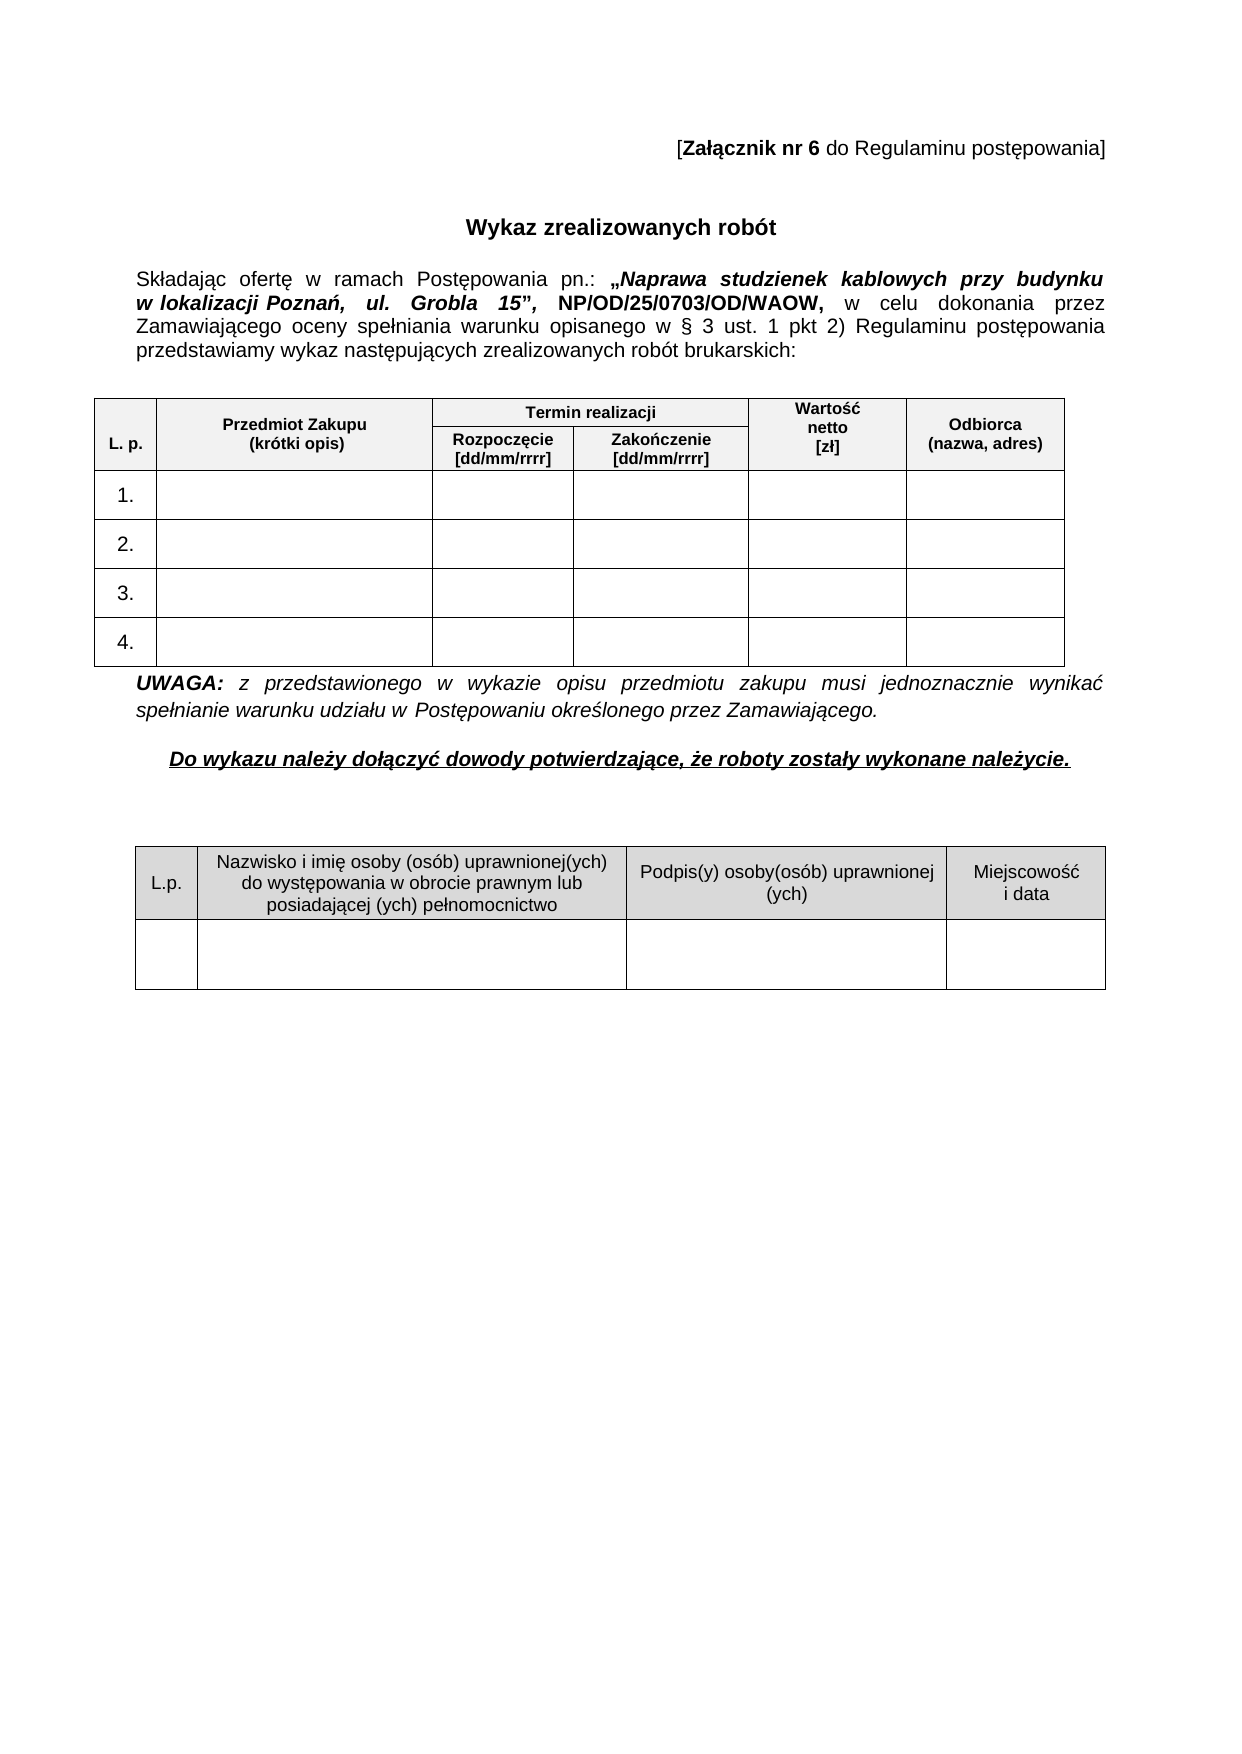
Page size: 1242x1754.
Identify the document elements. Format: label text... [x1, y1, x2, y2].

table_header Miejscowość i data [947, 847, 1105, 919]
table_header Termin realizacji [433, 399, 748, 426]
table_cell [574, 471, 748, 519]
text Wykaz zrealizowanych robót [136, 214, 1106, 240]
table_cell [574, 569, 748, 617]
table_cell [157, 569, 432, 617]
table_cell [136, 920, 197, 989]
table_header L.p. [136, 847, 197, 919]
table_cell [433, 520, 573, 568]
table_cell [574, 520, 748, 568]
table_cell 4. [95, 618, 156, 666]
text UWAGA: z przedstawionego w wykazie opisu przedmiotu zakupu musi jednoznacznie wynikać spełnianie warunku udziału w Postępowaniu określonego przez Zamawiającego. [136, 435, 1106, 722]
table_cell 2. [95, 520, 156, 568]
table_cell [157, 618, 432, 666]
table_header Przedmiot Zakupu (krótki opis) [157, 399, 432, 470]
table_cell [157, 471, 432, 519]
table_cell [947, 920, 1105, 989]
table_cell [433, 618, 573, 666]
table_cell [907, 618, 1064, 666]
table_cell [907, 471, 1064, 519]
table_cell [749, 520, 906, 568]
table_header Podpis(y) osoby(osób) uprawnionej (ych) [627, 847, 946, 919]
table_cell [574, 618, 748, 666]
table_cell [157, 520, 432, 568]
table_cell [433, 569, 573, 617]
table_cell [198, 920, 626, 989]
table_header Nazwisko i imię osoby (osób) uprawnionej(ych) do występowania w obrocie prawnym lub posiadającej (ych) pełnomocnictwo [198, 847, 626, 919]
table_header Wartość netto [zł] [749, 399, 906, 470]
table_cell Zakończenie [dd/mm/rrrr] [574, 427, 748, 470]
table_cell 3. [95, 569, 156, 617]
table_cell [749, 471, 906, 519]
text Składając ofertę w ramach Postępowania pn.: „Naprawa studzienek kablowych przy budynku w lokalizacji Poznań, ul. Grobla 15”, NP/OD/25/0703/OD/WAOW, w celu dokonania przez Zamawiającego oceny spełniania warunku opisanego w § 3 ust. 1 pkt 2) Regulaminu postępowania przedstawiamy wykaz następujących zrealizowanych robót brukarskich: [136, 266, 1106, 362]
table_header Odbiorca (nazwa, adres) [907, 399, 1064, 470]
table_cell [627, 920, 946, 989]
text Do wykazu należy dołączyć dowody potwierdzające, że roboty zostały wykonane należycie. [136, 746, 1106, 770]
table_cell [907, 569, 1064, 617]
table_cell Rozpoczęcie [dd/mm/rrrr] [433, 427, 573, 470]
table_cell 1. [95, 471, 156, 519]
table_cell [749, 569, 906, 617]
table_cell [749, 618, 906, 666]
table_cell [907, 520, 1064, 568]
table_header L. p. [95, 399, 156, 470]
text [Załącznik nr 6 do Regulaminu postępowania] [136, 136, 1106, 160]
table_cell [433, 471, 573, 519]
